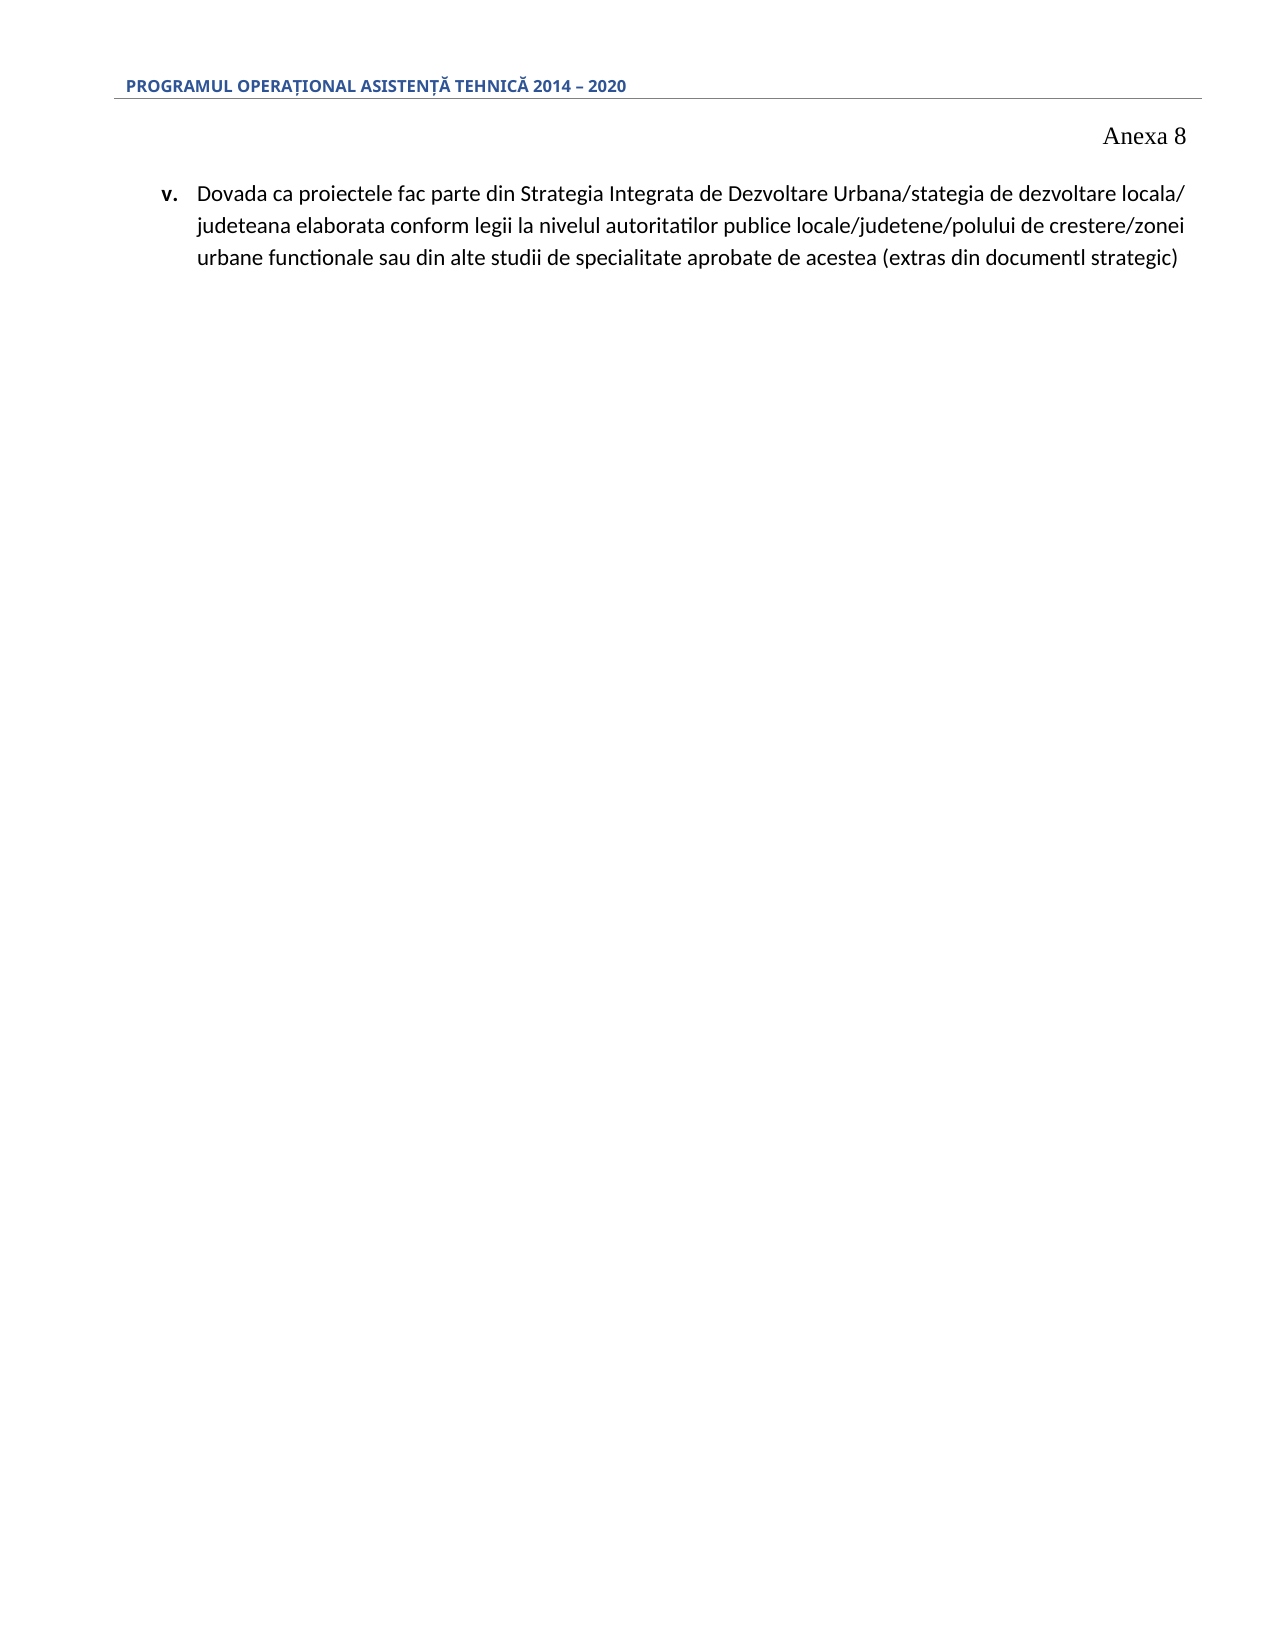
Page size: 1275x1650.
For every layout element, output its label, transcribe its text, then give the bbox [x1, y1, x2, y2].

list Dovada ca proiectele fac parte din Strategia Integrata de Dezvoltare Urbana/stategia de dezvoltare locala/ judeteana elaborata conform legii la nivelul autoritatilor publice locale/judetene/polului de crestere/zonei urbane functionale sau din alte studii de specialitate aprobate de acestea (extras din documentl strategic) [178, 179, 1186, 271]
